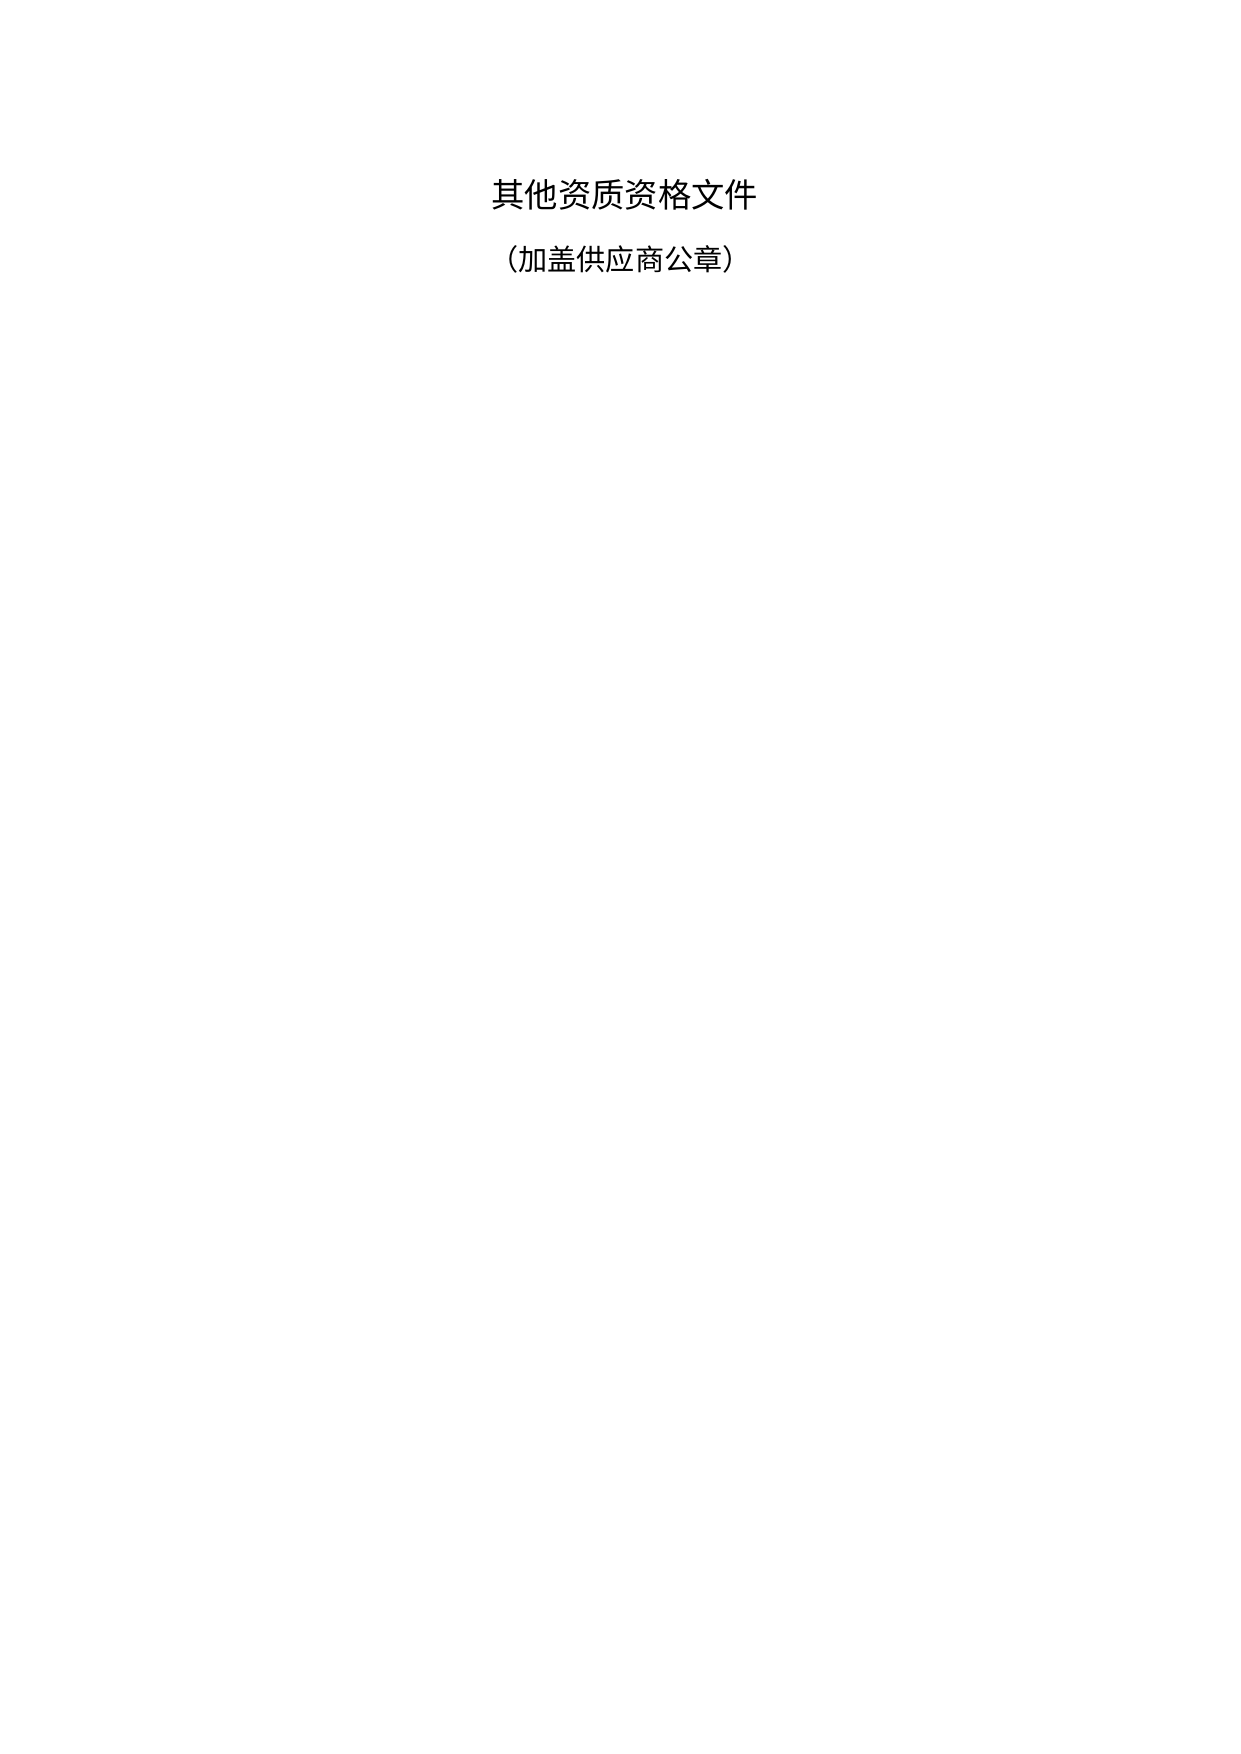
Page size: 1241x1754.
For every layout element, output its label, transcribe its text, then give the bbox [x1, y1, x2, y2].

text （加盖供应商公章） [112, 225, 1128, 290]
text 其他资质资格文件 [112, 160, 1128, 225]
